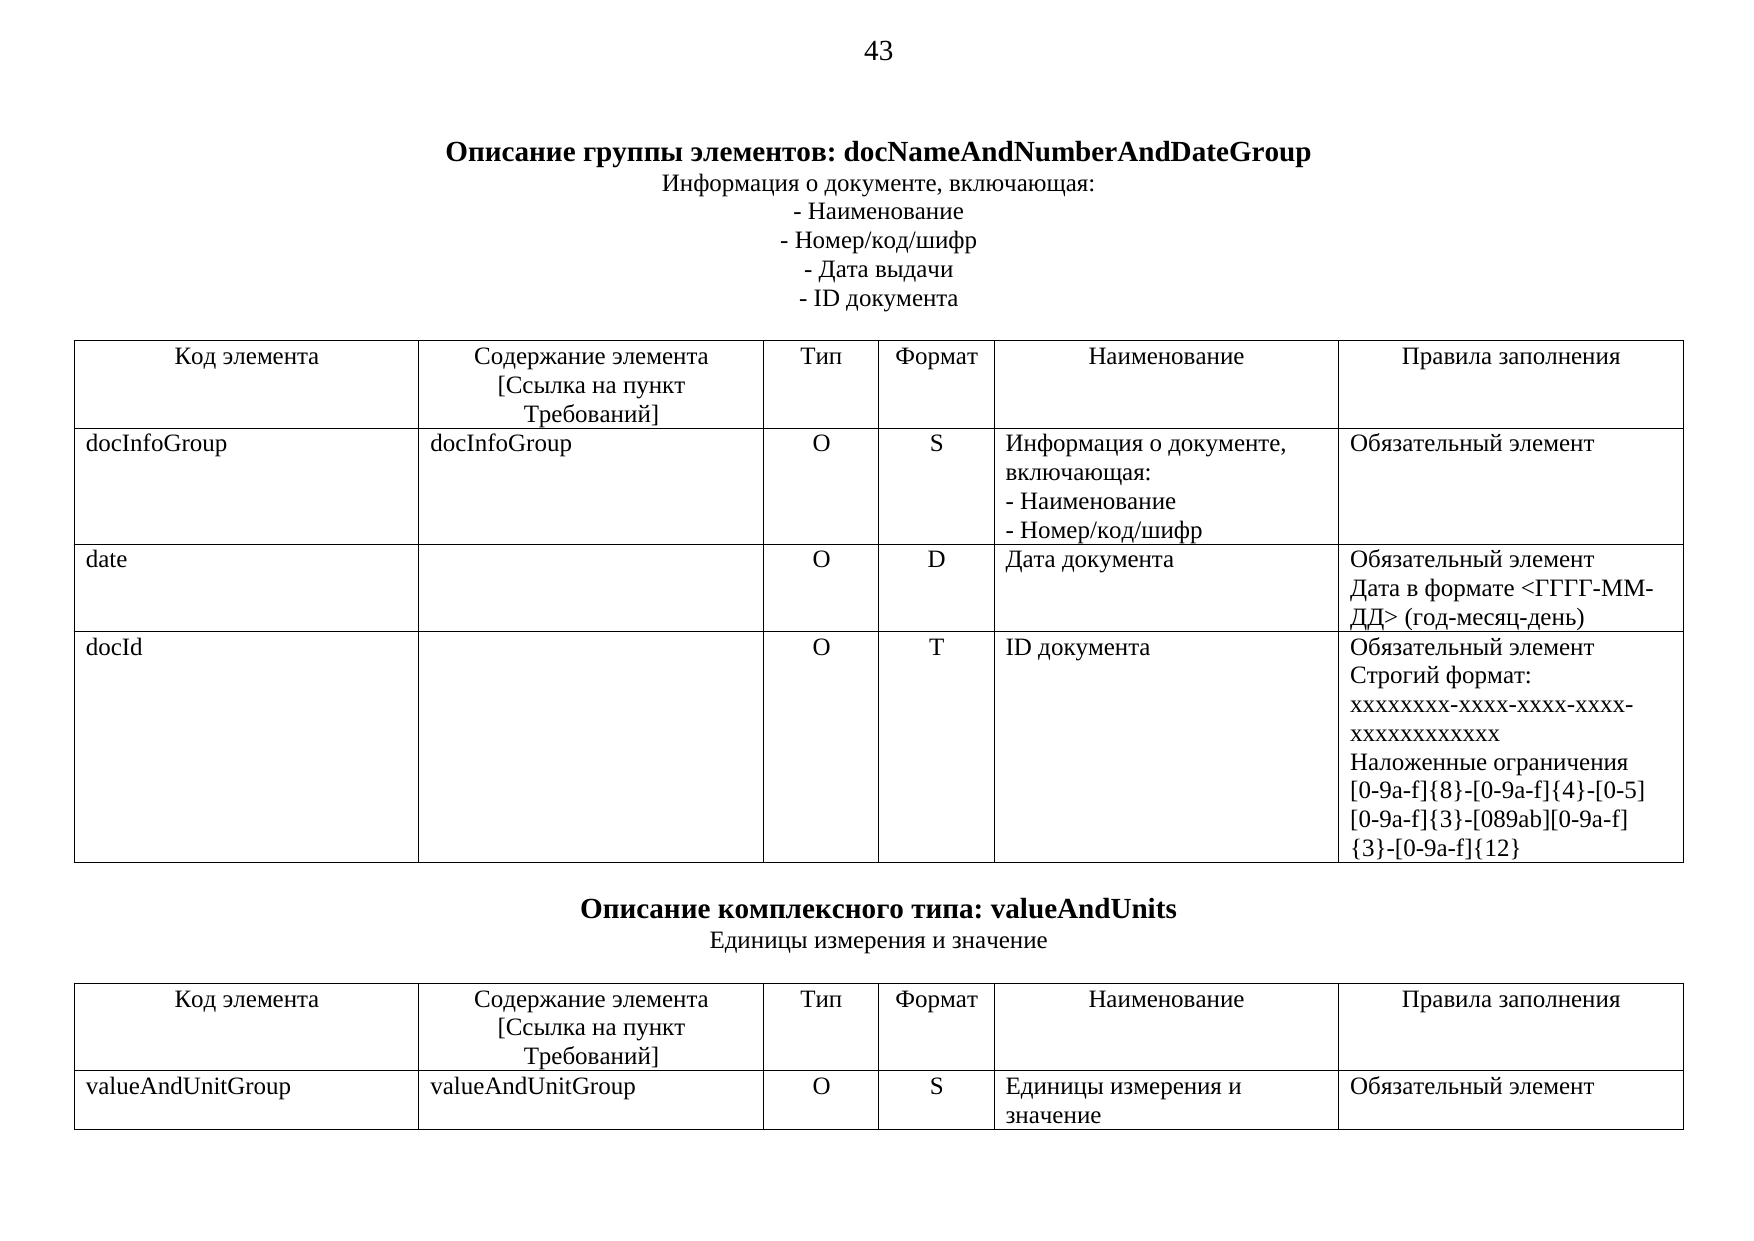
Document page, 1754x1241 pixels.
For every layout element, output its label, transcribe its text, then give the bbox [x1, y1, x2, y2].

table_cell docInfoGroup [75, 429, 418, 543]
table_cell S [879, 1071, 994, 1128]
table_header Правила заполнения [1339, 984, 1683, 1070]
table_header Код элемента [75, 984, 418, 1070]
table_header Формат [879, 984, 994, 1070]
table_cell Дата документа [995, 545, 1338, 631]
table_cell T [879, 632, 994, 862]
text Единицы измерения и значение [74, 925, 1683, 954]
subtitle Описание комплексного типа: valueAndUnits [74, 892, 1683, 925]
table_cell docId [75, 632, 418, 862]
table_cell Обязательный элемент [1339, 429, 1683, 543]
table_cell [419, 632, 763, 862]
subtitle Описание группы элементов: docNameAndNumberAndDateGroup [74, 134, 1683, 168]
table_cell date [75, 545, 418, 631]
table_cell D [879, 545, 994, 631]
table_header Формат [879, 341, 994, 427]
table_header Наименование [995, 984, 1338, 1070]
text - Дата выдачи [74, 254, 1683, 283]
table_header Содержание элемента [Ссылка на пункт Требований] [419, 341, 763, 427]
table_header Правила заполнения [1339, 341, 1683, 427]
table_header Тип [764, 341, 878, 427]
table_cell О [764, 632, 878, 862]
table_cell ID документа [995, 632, 1338, 862]
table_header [419, 984, 763, 1070]
table_cell Обязательный элемент Строгий формат: хххххххх-хххх-хххх-хххх-хххххххххххх Наложенные ограничения [0-9a-f]{8}-[0-9a-f]{4}-[0-5][0-9a-f]{3}-[089ab][0-9a-f]{3}-[0-9a-f]{12} [1339, 632, 1683, 862]
table_cell О [764, 545, 878, 631]
table_cell О [764, 1071, 878, 1128]
table_cell Единицы измерения и значение [995, 1071, 1338, 1128]
table_cell valueAndUnitGroup [419, 1071, 763, 1128]
table_cell [419, 545, 763, 631]
table_cell Информация о документе, включающая: - Наименование - Номер/код/шифр [995, 429, 1338, 543]
table_header Тип [764, 984, 878, 1070]
text - Наименование [74, 196, 1683, 225]
table_header Наименование [995, 341, 1338, 427]
table_cell О [764, 429, 878, 543]
table_header Код элемента [75, 341, 418, 427]
text Информация о документе, включающая: [74, 168, 1683, 196]
table_cell docInfoGroup [419, 429, 763, 543]
text - ID документа [74, 283, 1683, 311]
table_cell valueAndUnitGroup [75, 1071, 418, 1128]
table_cell S [879, 429, 994, 543]
text - Номер/код/шифр [74, 225, 1683, 254]
table_cell Обязательный элемент Дата в формате <ГГГГ-ММ-ДД> (год-месяц-день) [1339, 545, 1683, 631]
table_cell Обязательный элемент [1339, 1071, 1683, 1128]
